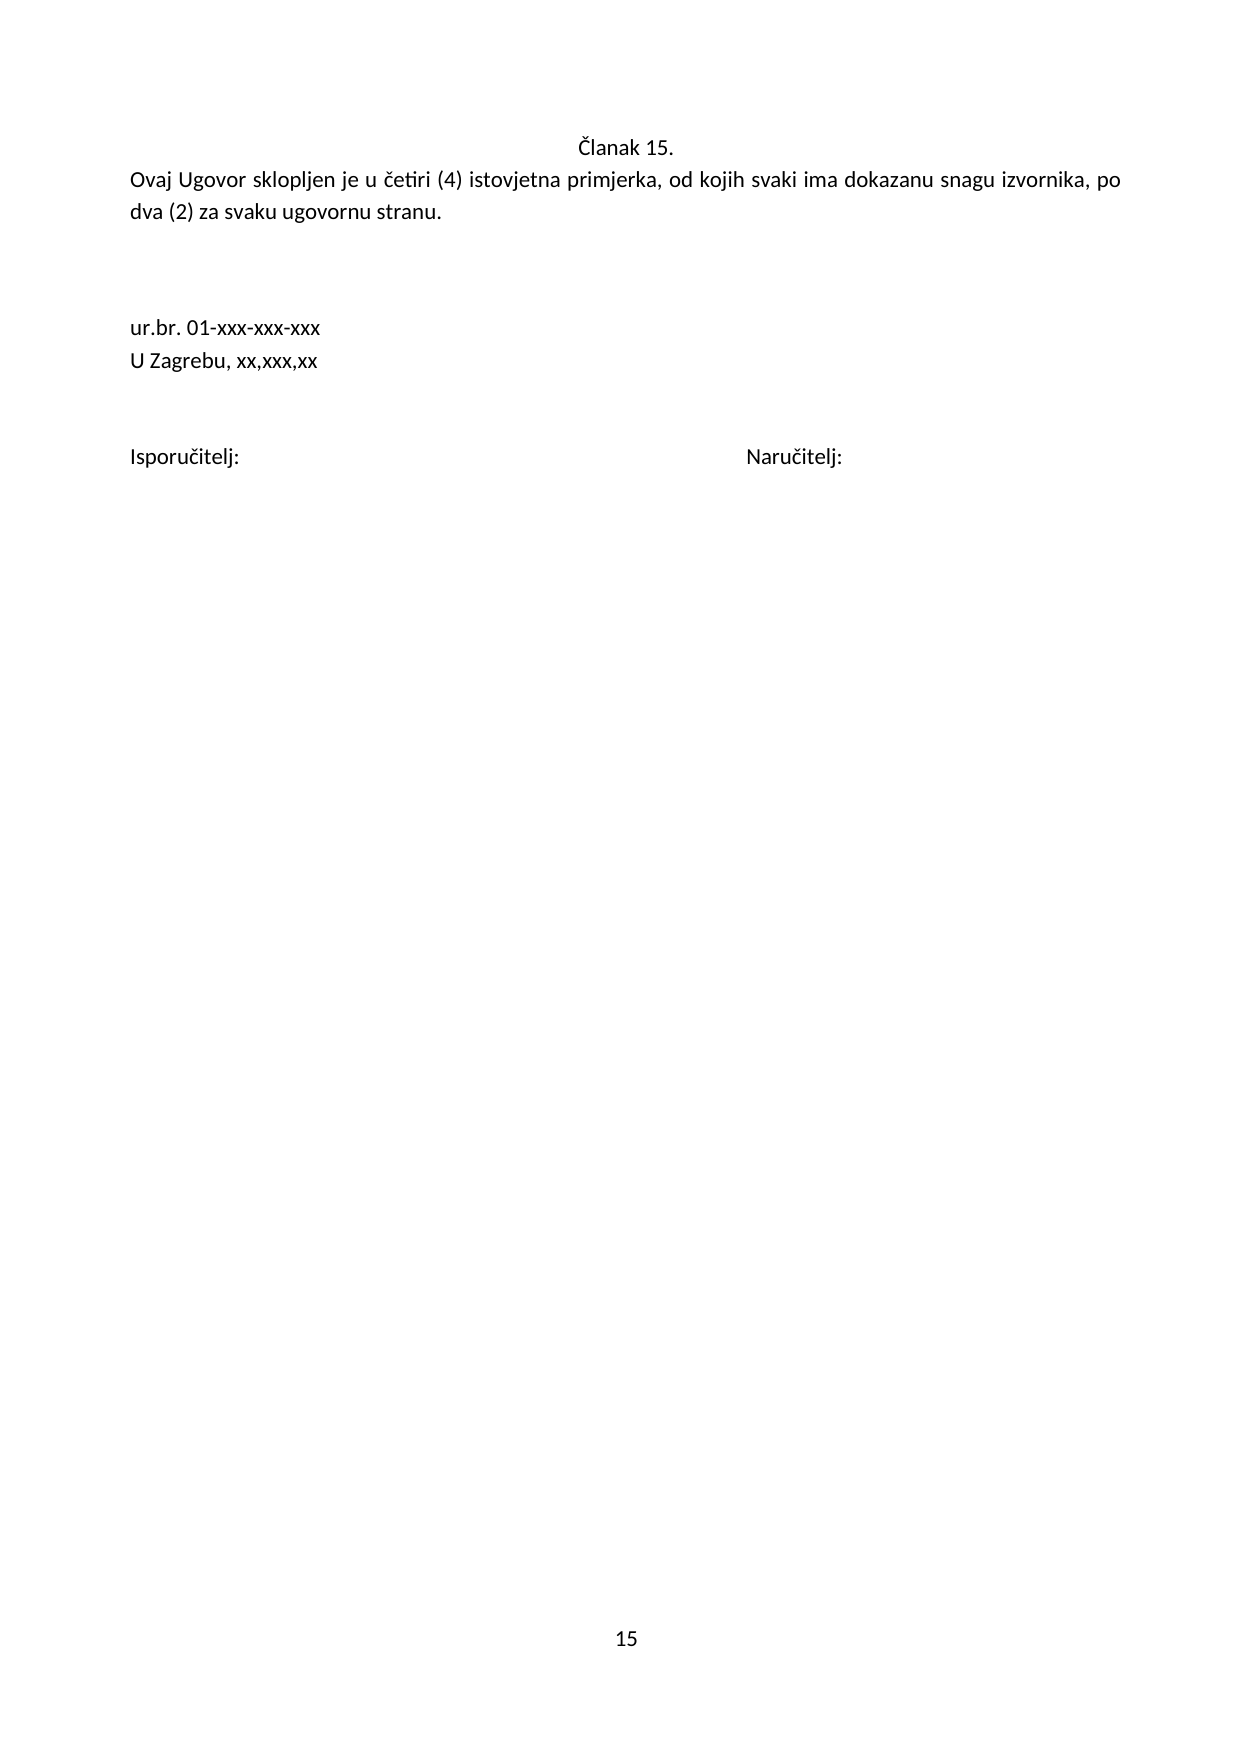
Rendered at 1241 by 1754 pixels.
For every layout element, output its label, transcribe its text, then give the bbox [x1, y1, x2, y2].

text U Zagrebu, xx,xxx,xx [130, 346, 1122, 374]
text ur.br. 01-xxx-xxx-xxx [130, 313, 1122, 342]
text Članak 15. [130, 133, 1122, 161]
text Isporučitelj: Naručitelj: [130, 442, 1122, 470]
text Ovaj Ugovor sklopljen je u četiri (4) istovjetna primjerka, od kojih svaki ima dokazanu snagu izvornika, po dva (2) za svaku ugovornu stranu. [130, 165, 1122, 225]
